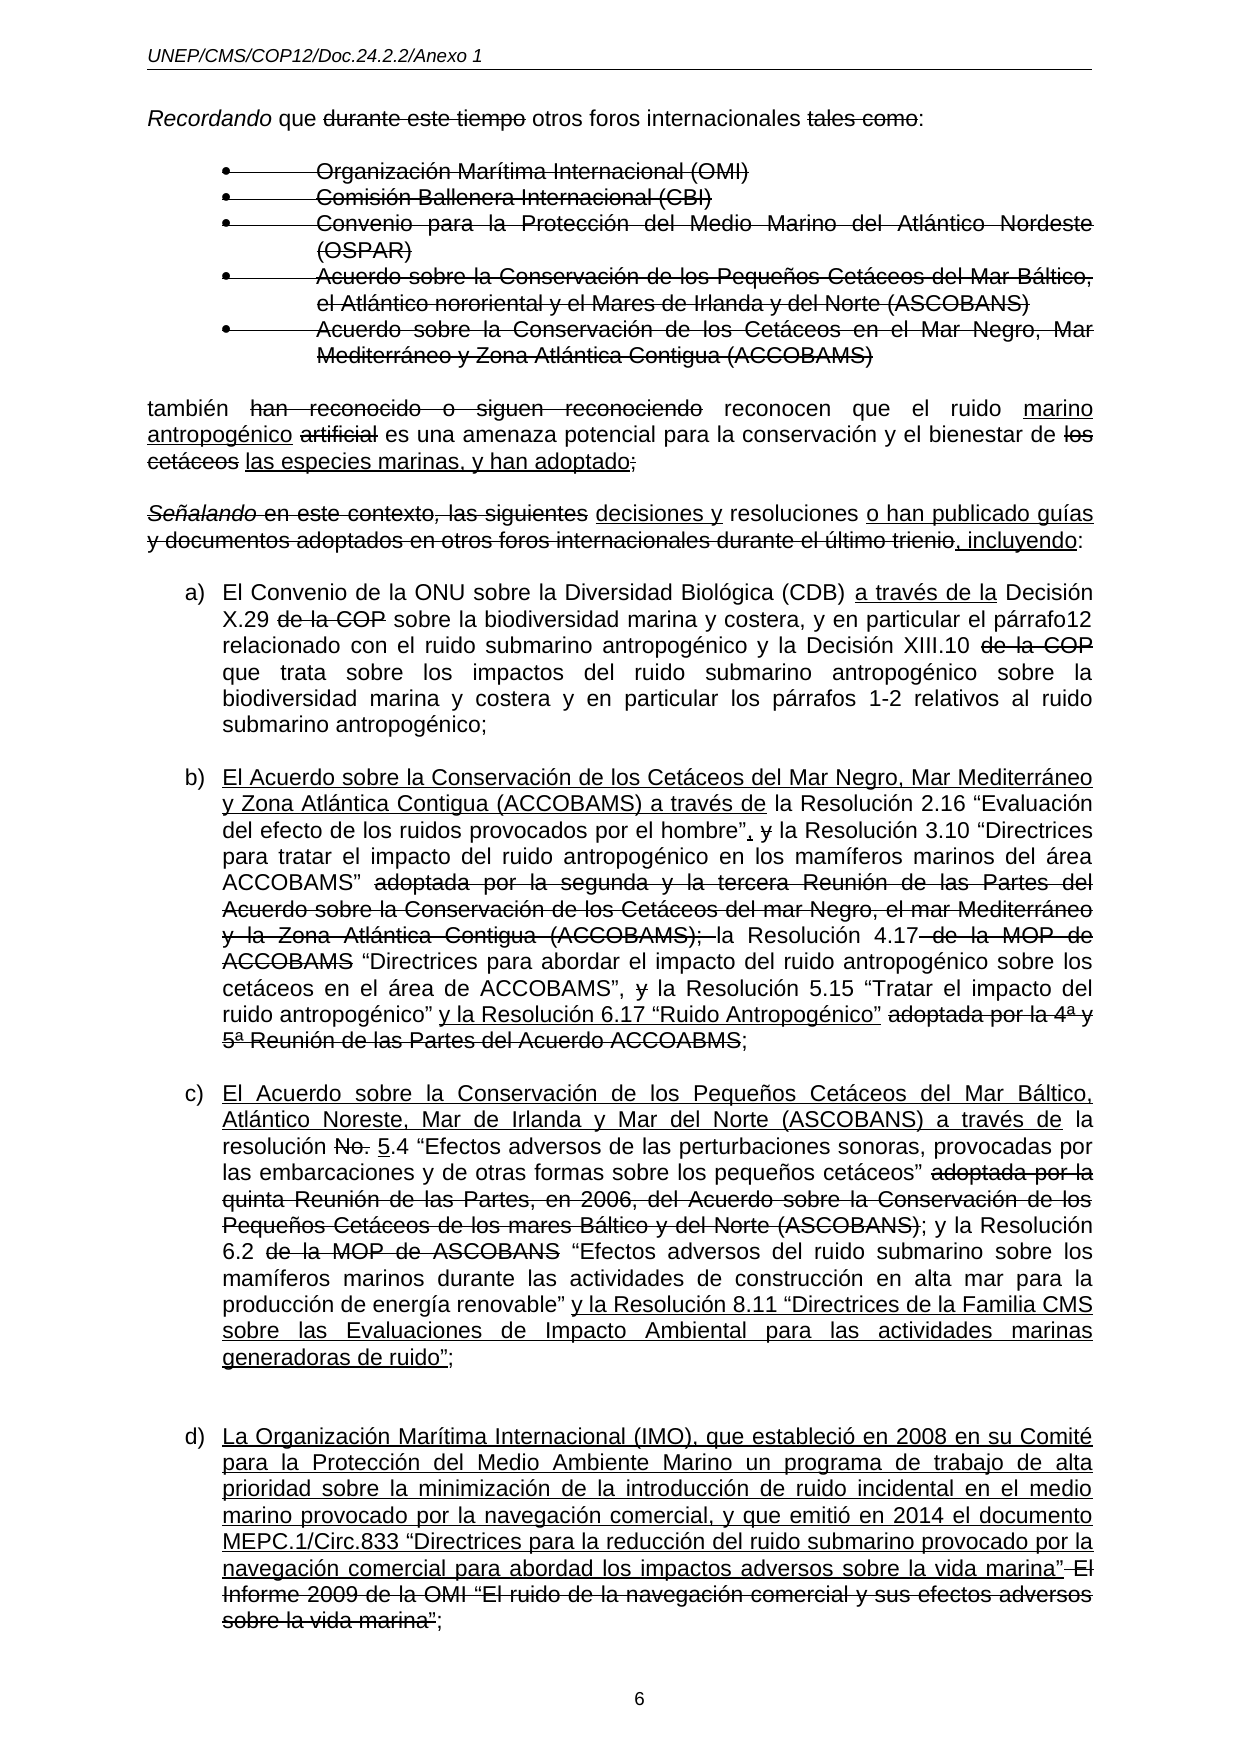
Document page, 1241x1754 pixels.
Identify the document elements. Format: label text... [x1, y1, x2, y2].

list Acuerdo sobre la Conservación de los Cetáceos en el Mar Negro, Mar Mediterráneo y Zona Atlántica Contigua (ACCOBAMS) [222, 316, 1093, 330]
list Acuerdo sobre la Conservación de los Pequeños Cetáceos del Mar Báltico, el Atlántico nororiental y el Mares de Irlanda y del Norte (ASCOBANS) [222, 279, 1093, 316]
text Señalando en este contexto, las siguientes decisiones y resoluciones o han publicado guías y documentos adoptados en otros foros internacionales durante el último trienio, incluyendo: [147, 500, 1093, 553]
list La Organización Marítima Internacional (IMO), que estableció en 2008 en su Comité para la Protección del Medio Ambiente Marino un programa de trabajo de alta prioridad sobre la minimización de la introducción de ruido incidental en el medio marino provocado por la navegación comercial, y que emitió en 2014 el documento MEPC.1/Circ.833 “Directrices para la reducción del ruido submarino provocado por la navegación comercial para abordad los impactos adversos sobre la vida marina” El Informe 2009 de la OMI “El ruido de la navegación comercial y sus efectos adversos sobre la vida marina”; [184, 1423, 1093, 1633]
list Comisión Ballenera Internacional (CBI) [222, 184, 1093, 210]
list Convenio para la Protección del Medio Marino del Atlántico Nordeste (OSPAR) [222, 226, 1093, 263]
list El Acuerdo sobre la Conservación de los Pequeños Cetáceos del Mar Báltico, Atlántico Noreste, Mar de Irlanda y Mar del Norte (ASCOBANS) a través de la resolución No. 5.4 “Efectos adversos de las perturbaciones sonoras, provocadas por las embarcaciones y de otras formas sobre los pequeños cetáceos” adoptada por la quinta Reunión de las Partes, en 2006, del Acuerdo sobre la Conservación de los Pequeños Cetáceos de los mares Báltico y del Norte (ASCOBANS); y la Resolución 6.2 de la MOP de ASCOBANS “Efectos adversos del ruido submarino sobre los mamíferos marinos durante las actividades de construcción en alta mar para la producción de energía renovable” y la Resolución 8.11 “Directrices de la Familia CMS sobre las Evaluaciones de Impacto Ambiental para las actividades marinas generadoras de ruido”; [184, 1080, 1093, 1370]
list Acuerdo sobre la Conservación de los Pequeños Cetáceos del Mar Báltico, el Atlántico nororiental y el Mares de Irlanda y del Norte (ASCOBANS) [222, 263, 1093, 278]
list El Acuerdo sobre la Conservación de los Cetáceos del Mar Negro, Mar Mediterráneo y Zona Atlántica Contigua (ACCOBAMS) a través de la Resolución 2.16 “Evaluación del efecto de los ruidos provocados por el hombre”, y la Resolución 3.10 “Directrices para tratar el impacto del ruido antropogénico en los mamíferos marinos del área ACCOBAMS” adoptada por la segunda y la tercera Reunión de las Partes del Acuerdo sobre la Conservación de los Cetáceos del mar Negro, el mar Mediterráneo y la Zona Atlántica Contigua (ACCOBAMS); la Resolución 4.17 de la MOP de ACCOBAMS “Directrices para abordar el impacto del ruido antropogénico sobre los cetáceos en el área de ACCOBAMS”, y la Resolución 5.15 “Tratar el impacto del ruido antropogénico” y la Resolución 6.17 “Ruido Antropogénico” adoptada por la 4ª y 5ª Reunión de las Partes del Acuerdo ACCOABMS; [184, 764, 1093, 1054]
text también han reconocido o siguen reconociendo reconocen que el ruido marino antropogénico artificial es una amenaza potencial para la conservación y el bienestar de los cetáceos las especies marinas, y han adoptado; [147, 395, 1093, 474]
list El Convenio de la ONU sobre la Diversidad Biológica (CDB) a través de la Decisión X.29 de la COP sobre la biodiversidad marina y costera, y en particular el párrafo12 relacionado con el ruido submarino antropogénico y la Decisión XIII.10 de la COP que trata sobre los impactos del ruido submarino antropogénico sobre la biodiversidad marina y costera y en particular los párrafos 1-2 relativos al ruido submarino antropogénico; [184, 579, 1093, 737]
list Organización Marítima Internacional (OMI) [222, 158, 1093, 184]
list Acuerdo sobre la Conservación de los Cetáceos en el Mar Negro, Mar Mediterráneo y Zona Atlántica Contigua (ACCOBAMS) [222, 331, 1093, 368]
list Convenio para la Protección del Medio Marino del Atlántico Nordeste (OSPAR) [222, 210, 1093, 225]
text Recordando que durante este tiempo otros foros internacionales tales como: [147, 105, 1093, 131]
